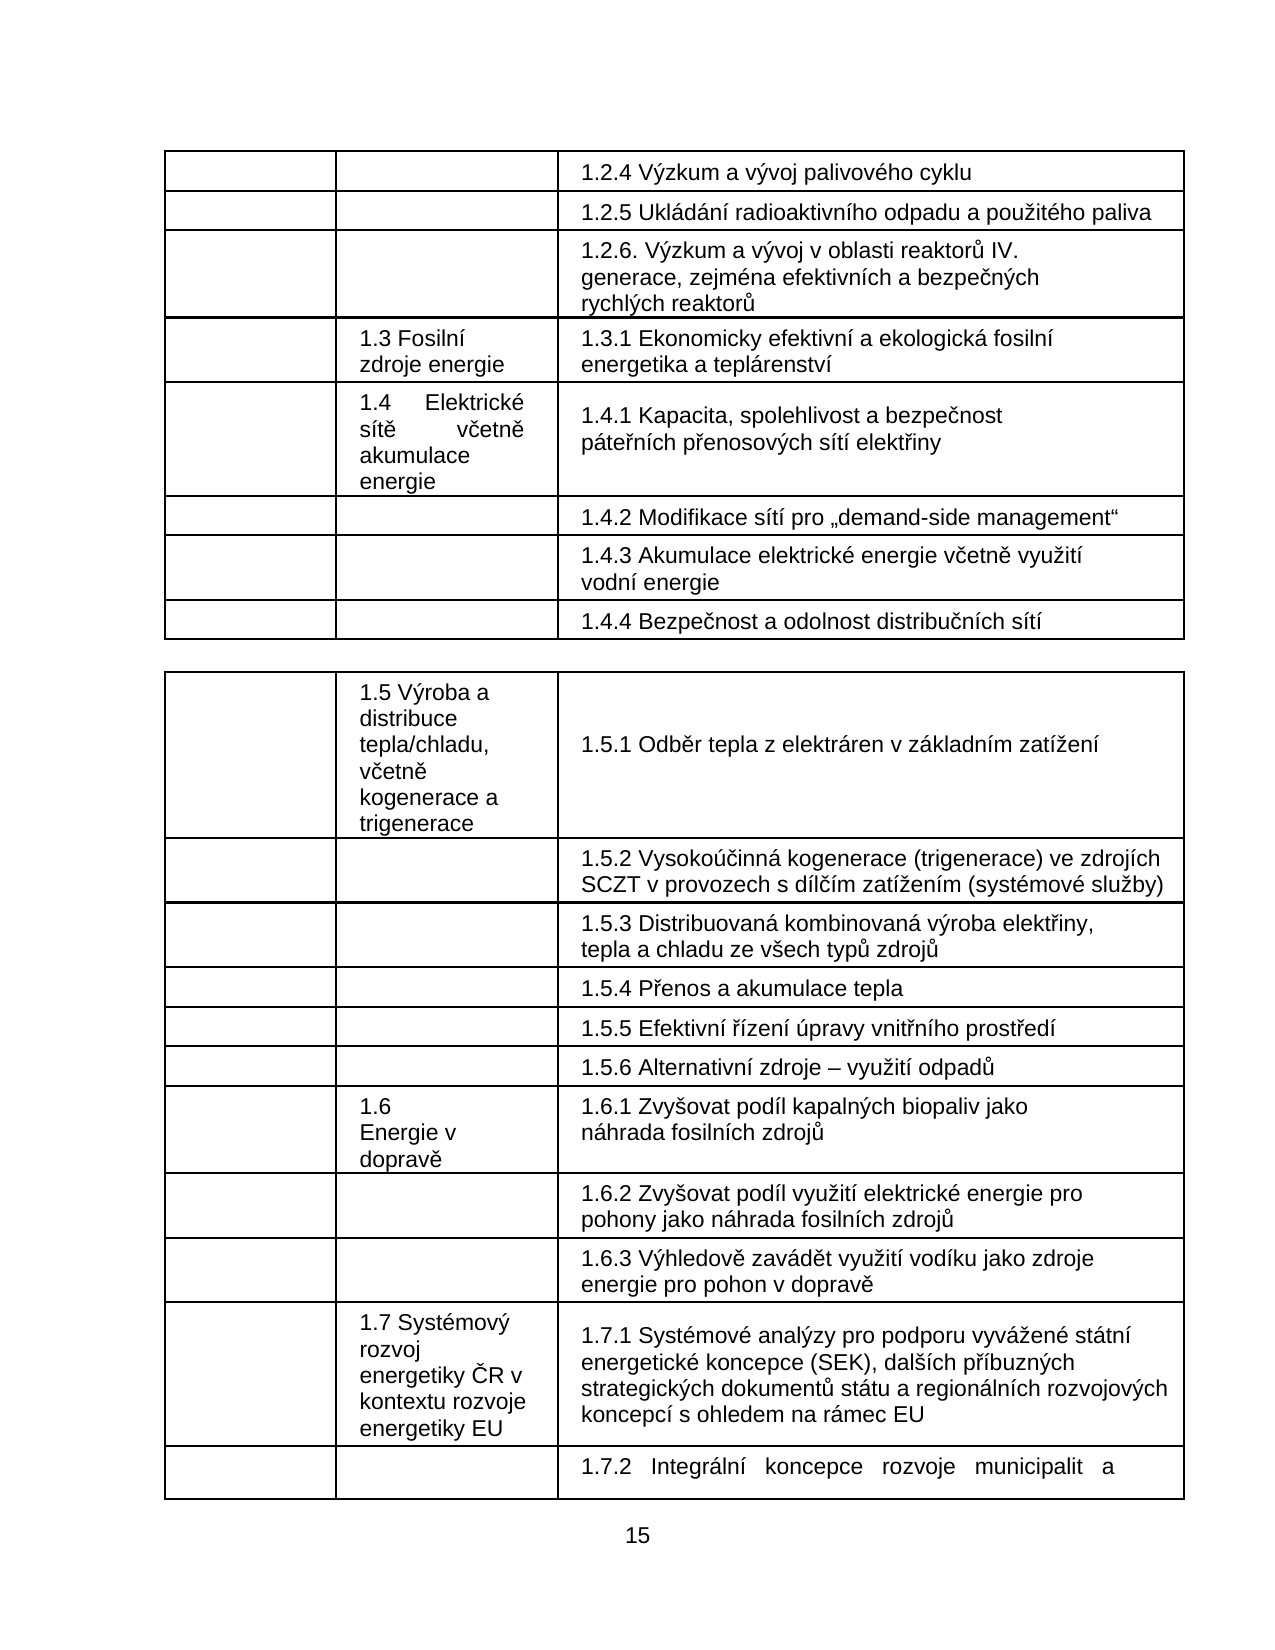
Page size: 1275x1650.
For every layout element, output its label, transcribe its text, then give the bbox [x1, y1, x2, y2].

table_cell [337, 536, 557, 599]
table_cell 1.4.1 Kapacita, spolehlivost a bezpečnost páteřních přenosových sítí elektřiny [559, 383, 1183, 494]
table_cell 1.3 Fosilní zdroje energie [337, 319, 557, 381]
table_cell [166, 1087, 335, 1172]
table_cell 1.4 Elektrické sítě včetně akumulace energie [337, 383, 557, 494]
table_cell [166, 839, 335, 901]
table_cell [166, 383, 335, 494]
table_cell [166, 152, 335, 189]
table_cell [337, 497, 557, 534]
table_cell 1.3.1 Ekonomicky efektivní a ekologická fosilní energetika a teplárenství [559, 319, 1183, 381]
table_header 1.5.1 Odběr tepla z elektráren v základním zatížení [559, 673, 1183, 837]
table_cell 1.5.6 Alternativní zdroje – využití odpadů [559, 1047, 1183, 1085]
table_cell 1.7 Systémový rozvoj energetiky ČR v kontextu rozvoje energetiky EU [337, 1303, 557, 1445]
table_cell 1.4.3 Akumulace elektrické energie včetně využití vodní energie [559, 536, 1183, 599]
table_cell [337, 1174, 557, 1237]
table_cell [166, 968, 335, 1006]
table_cell 1.2.4 Výzkum a vývoj palivového cyklu [559, 152, 1183, 189]
table_cell [337, 1047, 557, 1085]
table_header [166, 673, 335, 837]
table_cell 1.4.4 Bezpečnost a odolnost distribučních sítí [559, 601, 1183, 638]
table_cell 1.5.4 Přenos a akumulace tepla [559, 968, 1183, 1006]
table_header 1.5 Výroba a distribuce tepla/chladu, včetně kogenerace a trigenerace [337, 673, 557, 837]
table_cell [166, 1239, 335, 1301]
table_cell [166, 1303, 335, 1445]
table_cell 1.6.2 Zvyšovat podíl využití elektrické energie pro pohony jako náhrada fosilních zdrojů [559, 1174, 1183, 1237]
table_cell [166, 1008, 335, 1045]
table_cell [166, 231, 335, 316]
table_cell [166, 904, 335, 966]
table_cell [559, 1447, 1183, 1498]
table_cell 1.6.3 Výhledově zavádět využití vodíku jako zdroje energie pro pohon v dopravě [559, 1239, 1183, 1301]
table_cell 1.2.6. Výzkum a vývoj v oblasti reaktorů IV. generace, zejména efektivních a bezpečných rychlých reaktorů [559, 231, 1183, 316]
table_cell [166, 319, 335, 381]
table_cell [337, 968, 557, 1006]
table_cell [166, 601, 335, 638]
table_cell [337, 601, 557, 638]
table_cell [337, 1008, 557, 1045]
table_cell [166, 1047, 335, 1085]
table_cell [337, 1447, 557, 1498]
table_cell [166, 1174, 335, 1237]
table_cell [337, 904, 557, 966]
table_cell [166, 536, 335, 599]
table_cell [337, 1239, 557, 1301]
table_cell [337, 152, 557, 189]
table_cell [337, 231, 557, 316]
table_cell 1.5.2 Vysokoúčinná kogenerace (trigenerace) ve zdrojích SCZT v provozech s dílčím zatížením (systémové služby) [559, 839, 1183, 901]
table_cell 1.2.5 Ukládání radioaktivního odpadu a použitého paliva [559, 192, 1183, 229]
table_cell [166, 497, 335, 534]
table_cell 1.4.2 Modifikace sítí pro „demand-side management“ [559, 497, 1183, 534]
table_cell 1.5.3 Distribuovaná kombinovaná výroba elektřiny, tepla a chladu ze všech typů zdrojů [559, 904, 1183, 966]
table_cell [337, 192, 557, 229]
table_cell 1.6.1 Zvyšovat podíl kapalných biopaliv jako náhrada fosilních zdrojů [559, 1087, 1183, 1172]
table_cell 1.5.5 Efektivní řízení úpravy vnitřního prostředí [559, 1008, 1183, 1045]
table_cell 1.6 Energie v dopravě [337, 1087, 557, 1172]
table_cell 1.7.1 Systémové analýzy pro podporu vyvážené státní energetické koncepce (SEK), dalších příbuzných strategických dokumentů státu a regionálních rozvojových koncepcí s ohledem na rámec EU [559, 1303, 1183, 1445]
table_cell [337, 839, 557, 901]
table_cell [166, 1447, 335, 1498]
table_cell [166, 192, 335, 229]
